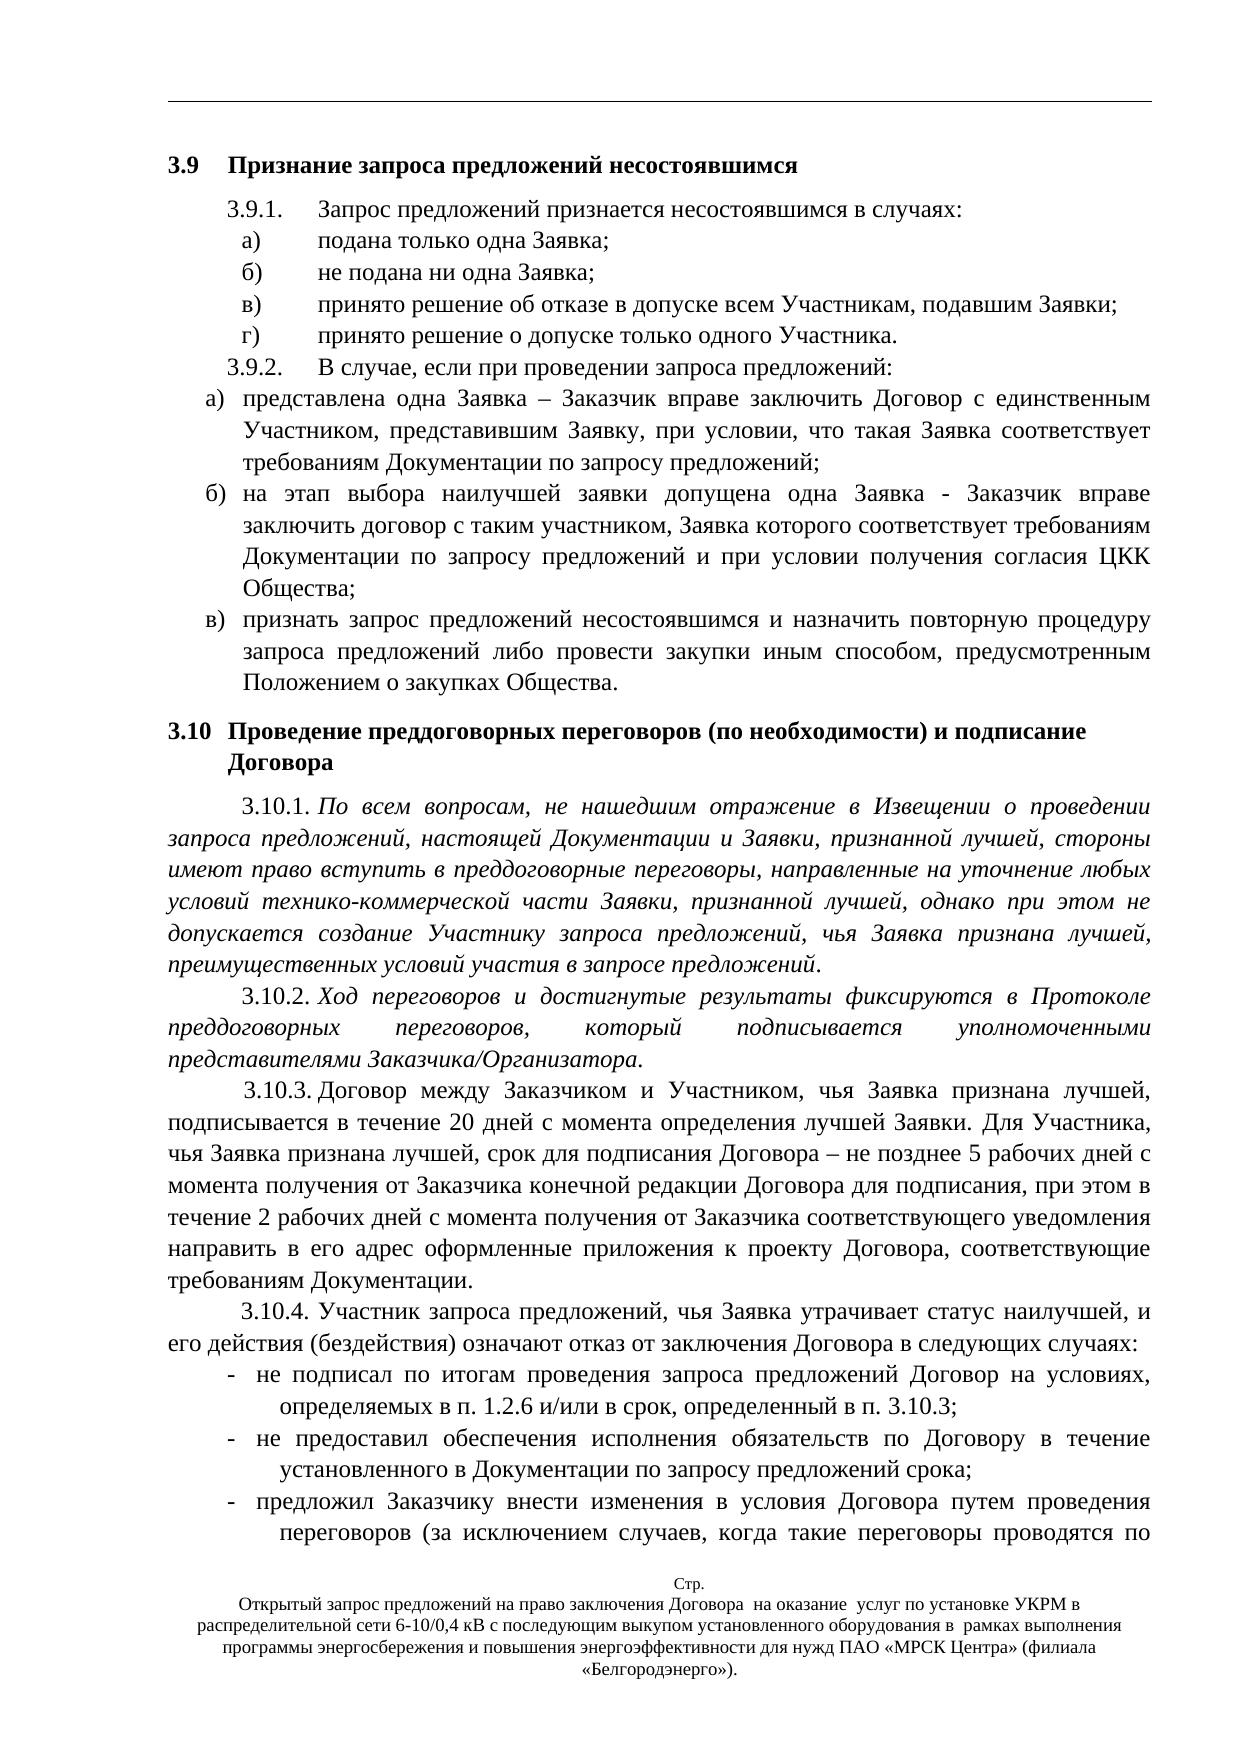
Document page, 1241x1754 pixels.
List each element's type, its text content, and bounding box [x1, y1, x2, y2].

list Участник запроса предложений, чья Заявка утрачивает статус наилучшей, и его действия (бездействия) означают отказ от заключения Договора в следующих случаях: [168, 1296, 1152, 1357]
list принято решение об отказе в допуске всем Участникам, подавшим Заявки; [168, 289, 1152, 317]
list В случае, если при проведении запроса предложений: [168, 352, 1152, 381]
list признать запрос предложений несостоявшимся и назначить повторную процедуру запроса предложений либо провести закупки иным способом, предусмотренным Положением о закупках Общества. [205, 604, 1152, 696]
list на этап выбора наилучшей заявки допущена одна Заявка - Заказчик вправе заключить договор с таким участником, Заявка которого соответствует требованиям Документации по запросу предложений и при условии получения согласия ЦКК Общества; [205, 478, 1152, 602]
subtitle Проведение преддоговорных переговоров (по необходимости) и подписание Договора [168, 716, 1152, 776]
list не предоставил обеспечения исполнения обязательств по Договору в течение установленного в Документации по запросу предложений срока; [227, 1423, 1152, 1483]
list Запрос предложений признается несостоявшимся в случаях: [168, 194, 1152, 223]
list не подана ни одна Заявка; [168, 257, 1152, 286]
list принято решение о допуске только одного Участника. [168, 320, 1152, 349]
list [227, 1486, 1152, 1546]
list Ход переговоров и достигнутые результаты фиксируются в Протоколе преддоговорных переговоров, который подписывается уполномоченными представителями Заказчика/Организатора. [168, 981, 1152, 1073]
list представлена одна Заявка – Заказчик вправе заключить Договор с единственным Участником, представившим Заявку, при условии, что такая Заявка соответствует требованиям Документации по запросу предложений; [205, 383, 1152, 475]
list подана только одна Заявка; [168, 226, 1152, 254]
list Договор между Заказчиком и Участником, чья Заявка признана лучшей, подписывается в течение 20 дней с момента определения лучшей Заявки. Для Участника, чья Заявка признана лучшей, срок для подписания Договора – не позднее 5 рабочих дней с момента получения от Заказчика конечной редакции Договора для подписания, при этом в течение 2 рабочих дней с момента получения от Заказчика соответствующего уведомления направить в его адрес оформленные приложения к проекту Договора, соответствующие требованиям Документации. [168, 1075, 1152, 1293]
list По всем вопросам, не нашедшим отражение в Извещении о проведении запроса предложений, настоящей Документации и Заявки, признанной лучшей, стороны имеют право вступить в преддоговорные переговоры, направленные на уточнение любых условий технико-коммерческой части Заявки, признанной лучшей, однако при этом не допускается создание Участнику запроса предложений, чья Заявка признана лучшей, преимущественных условий участия в запросе предложений. [168, 791, 1152, 978]
subtitle Признание запроса предложений несостоявшимся [168, 150, 1152, 179]
